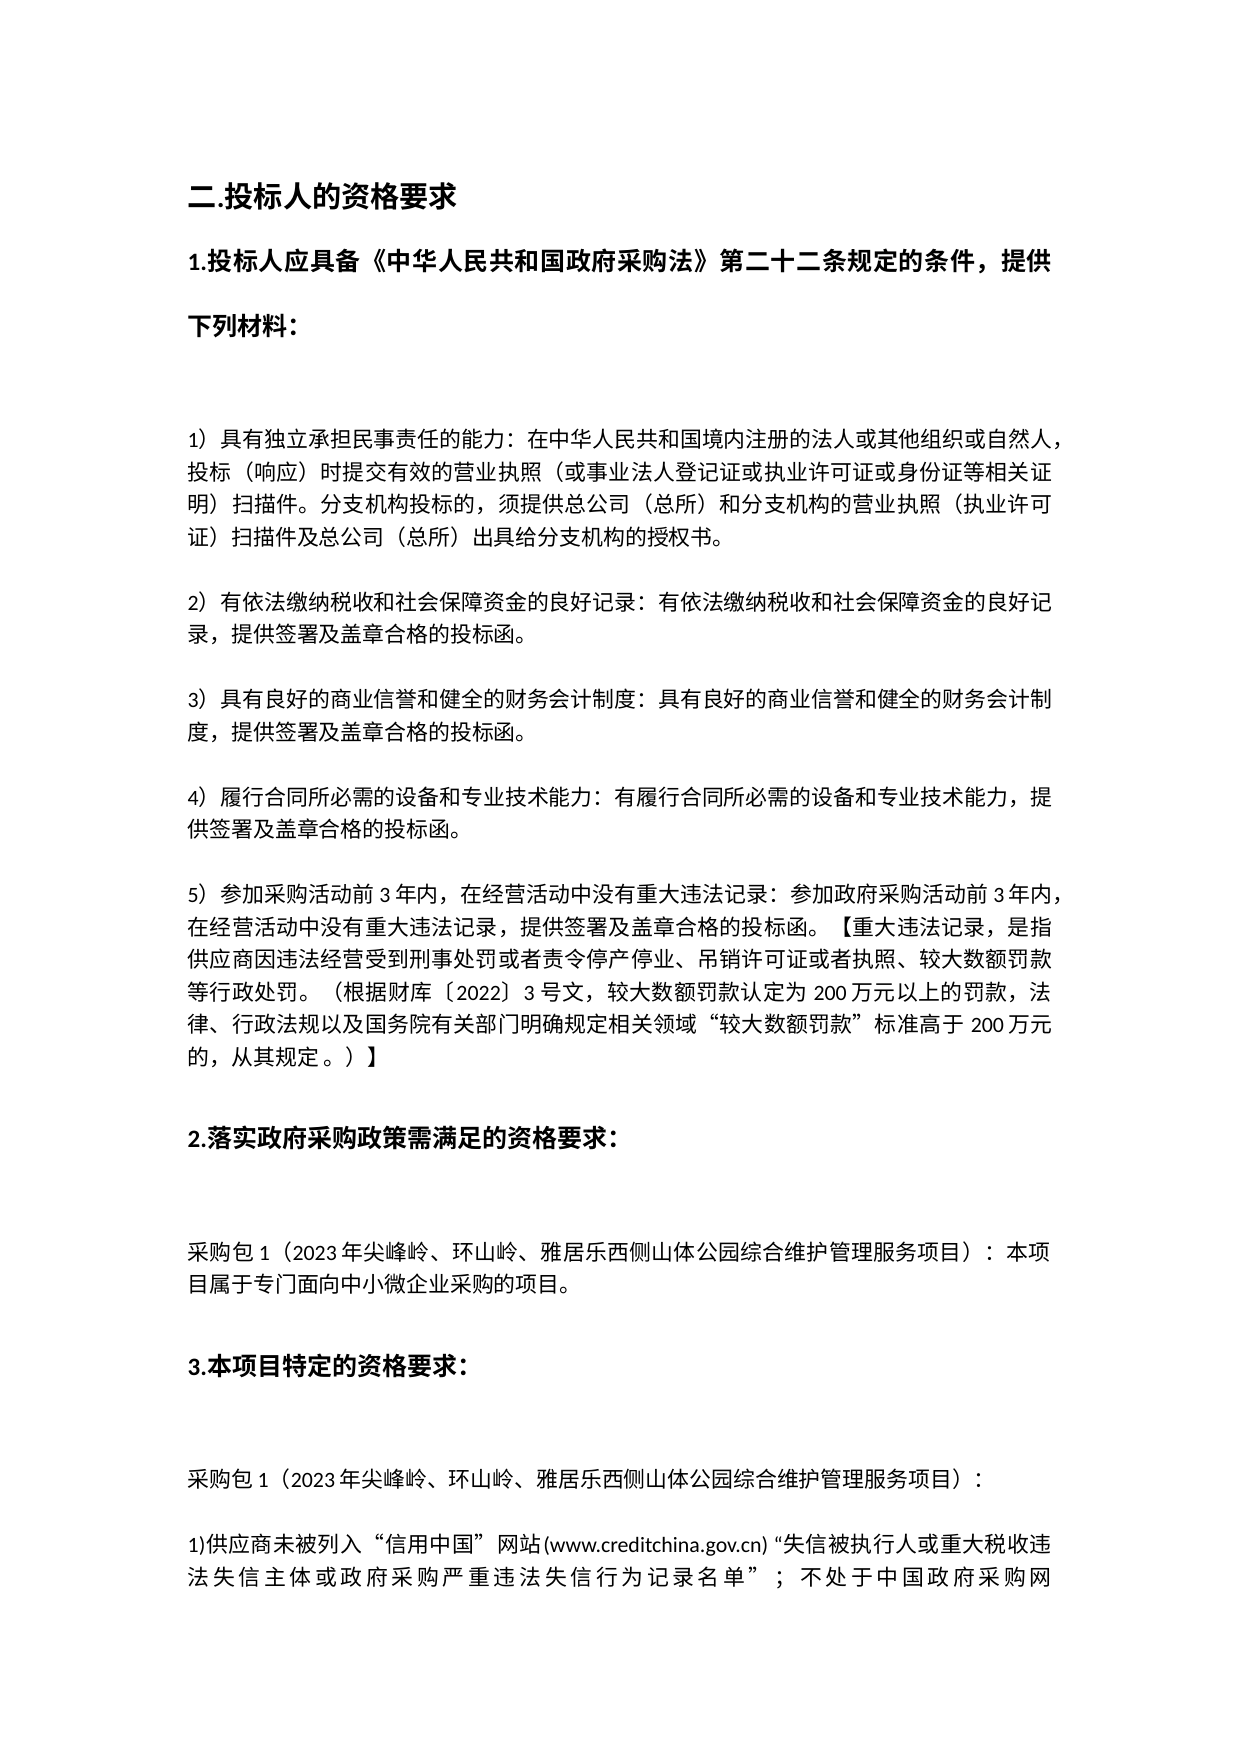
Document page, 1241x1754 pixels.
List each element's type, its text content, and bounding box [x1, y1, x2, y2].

text 3）具有良好的商业信誉和健全的财务会计制度：具有良好的商业信誉和健全的财务会计制度，提供签署及盖章合格的投标函。 [187, 682, 1053, 747]
text 4）履行合同所必需的设备和专业技术能力：有履行合同所必需的设备和专业技术能力，提供签署及盖章合格的投标函。 [187, 779, 1053, 844]
text 3.本项目特定的资格要求： [187, 1332, 1053, 1397]
text 1）具有独立承担民事责任的能力：在中华人民共和国境内注册的法人或其他组织或自然人，投标（响应）时提交有效的营业执照（或事业法人登记证或执业许可证或身份证等相关证明）扫描件。分支机构投标的，须提供总公司（总所）和分支机构的营业执照（执业许可证）扫描件及总公司（总所）出具给分支机构的授权书。 [187, 422, 1053, 552]
text 二.投标人的资格要求 [187, 162, 1053, 227]
text 5）参加采购活动前3年内，在经营活动中没有重大违法记录：参加政府采购活动前3年内，在经营活动中没有重大违法记录，提供签署及盖章合格的投标函。【重大违法记录，是指供应商因违法经营受到刑事处罚或者责令停产停业、吊销许可证或者执照、较大数额罚款等行政处罚。（根据财库〔2022〕3 号文，较大数额罚款认定为200万元以上的罚款，法律、行政法规以及国务院有关部门明确规定相关领域“较大数额罚款”标准高于200万元的，从其规定 。）】 [187, 877, 1053, 1072]
text 采购包1（2023年尖峰岭、环山岭、雅居乐西侧山体公园综合维护管理服务项目）：本项目属于专门面向中小微企业采购的项目。 [187, 1234, 1053, 1299]
text 2.落实政府采购政策需满足的资格要求： [187, 1104, 1053, 1169]
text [187, 1527, 1053, 1592]
text 2）有依法缴纳税收和社会保障资金的良好记录：有依法缴纳税收和社会保障资金的良好记录，提供签署及盖章合格的投标函。 [187, 584, 1053, 649]
text 1.投标人应具备《中华人民共和国政府采购法》第二十二条规定的条件，提供下列材料： [187, 227, 1053, 357]
text 采购包1（2023年尖峰岭、环山岭、雅居乐西侧山体公园综合维护管理服务项目）： [187, 1462, 1053, 1494]
